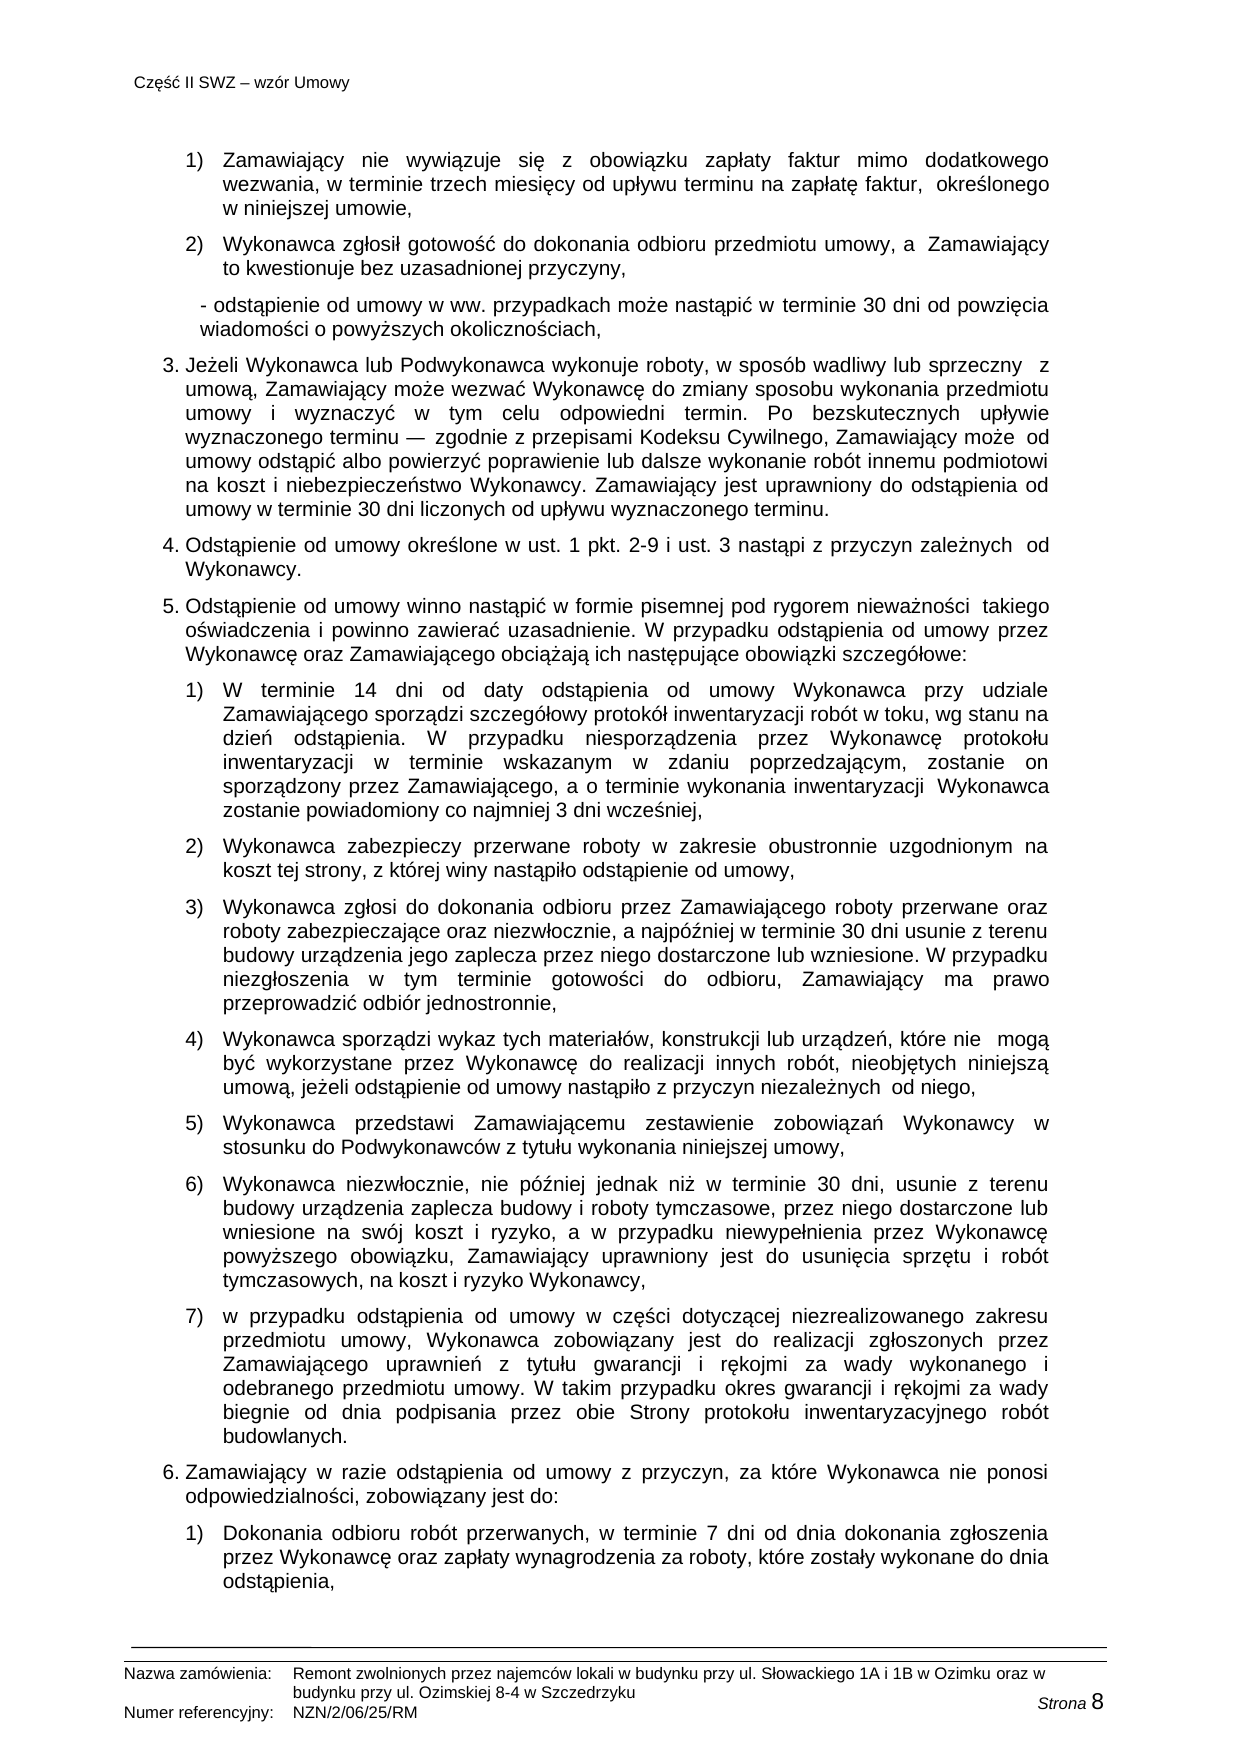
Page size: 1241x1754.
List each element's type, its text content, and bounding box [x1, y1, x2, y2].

list Zamawiający nie wywiązuje się z obowiązku zapłaty faktur mimo dodatkowego wezwania, w terminie trzech miesięcy od upływu terminu na zapłatę faktur, określonego w niniejszej umowie, [185, 148, 1049, 219]
list Wykonawca zabezpieczy przerwane roboty w zakresie obustronnie uzgodnionym na koszt tej strony, z której winy nastąpiło odstąpienie od umowy, [185, 834, 1049, 882]
list Odstąpienie od umowy winno nastąpić w formie pisemnej pod rygorem nieważności takiego oświadczenia i powinno zawierać uzasadnienie. W przypadku odstąpienia od umowy przez Wykonawcę oraz Zamawiającego obciążają ich następujące obowiązki szczegółowe: [162, 593, 1049, 665]
text - odstąpienie od umowy w ww. przypadkach może nastąpić w terminie 30 dni od powzięcia wiadomości o powyższych okolicznościach, [200, 292, 1049, 340]
list w przypadku odstąpienia od umowy w części dotyczącej niezrealizowanego zakresu przedmiotu umowy, Wykonawca zobowiązany jest do realizacji zgłoszonych przez Zamawiającego uprawnień z tytułu gwarancji i rękojmi za wady wykonanego i odebranego przedmiotu umowy. W takim przypadku okres gwarancji i rękojmi za wady biegnie od dnia podpisania przez obie Strony protokołu inwentaryzacyjnego robót budowlanych. [185, 1304, 1049, 1448]
list Dokonania odbioru robót przerwanych, w terminie 7 dni od dnia dokonania zgłoszenia przez Wykonawcę oraz zapłaty wynagrodzenia za roboty, które zostały wykonane do dnia odstąpienia, [185, 1521, 1049, 1592]
list Wykonawca przedstawi Zamawiającemu zestawienie zobowiązań Wykonawcy w stosunku do Podwykonawców z tytułu wykonania niniejszej umowy, [185, 1111, 1049, 1159]
list Zamawiający w razie odstąpienia od umowy z przyczyn, za które Wykonawca nie ponosi odpowiedzialności, zobowiązany jest do: [162, 1460, 1049, 1508]
list W terminie 14 dni od daty odstąpienia od umowy Wykonawca przy udziale Zamawiającego sporządzi szczegółowy protokół inwentaryzacji robót w toku, wg stanu na dzień odstąpienia. W przypadku niesporządzenia przez Wykonawcę protokołu inwentaryzacji w terminie wskazanym w zdaniu poprzedzającym, zostanie on sporządzony przez Zamawiającego, a o terminie wykonania inwentaryzacji Wykonawca zostanie powiadomiony co najmniej 3 dni wcześniej, [185, 678, 1049, 822]
list Wykonawca zgłosi do dokonania odbioru przez Zamawiającego roboty przerwane oraz roboty zabezpieczające oraz niezwłocznie, a najpóźniej w terminie 30 dni usunie z terenu budowy urządzenia jego zaplecza przez niego dostarczone lub wzniesione. W przypadku niezgłoszenia w tym terminie gotowości do odbioru, Zamawiający ma prawo przeprowadzić odbiór jednostronnie, [185, 894, 1049, 1014]
list Odstąpienie od umowy określone w ust. 1 pkt. 2-9 i ust. 3 nastąpi z przyczyn zależnych od Wykonawcy. [162, 533, 1049, 581]
list Wykonawca sporządzi wykaz tych materiałów, konstrukcji lub urządzeń, które nie mogą być wykorzystane przez Wykonawcę do realizacji innych robót, nieobjętych niniejszą umową, jeżeli odstąpienie od umowy nastąpiło z przyczyn niezależnych od niego, [185, 1027, 1049, 1099]
list Jeżeli Wykonawca lub Podwykonawca wykonuje roboty, w sposób wadliwy lub sprzeczny z umową, Zamawiający może wezwać Wykonawcę do zmiany sposobu wykonania przedmiotu umowy i wyznaczyć w tym celu odpowiedni termin. Po bezskutecznych upływie wyznaczonego terminu – zgodnie z przepisami Kodeksu Cywilnego, Zamawiający może od umowy odstąpić albo powierzyć poprawienie lub dalsze wykonanie robót innemu podmiotowi na koszt i niebezpieczeństwo Wykonawcy. Zamawiający jest uprawniony do odstąpienia od umowy w terminie 30 dni liczonych od upływu wyznaczonego terminu. [162, 353, 1049, 521]
list Wykonawca zgłosił gotowość do dokonania odbioru przedmiotu umowy, a Zamawiający to kwestionuje bez uzasadnionej przyczyny, [185, 232, 1049, 280]
list Wykonawca niezwłocznie, nie później jednak niż w terminie 30 dni, usunie z terenu budowy urządzenia zaplecza budowy i roboty tymczasowe, przez niego dostarczone lub wniesione na swój koszt i ryzyko, a w przypadku niewypełnienia przez Wykonawcę powyższego obowiązku, Zamawiający uprawniony jest do usunięcia sprzętu i robót tymczasowych, na koszt i ryzyko Wykonawcy, [185, 1172, 1049, 1291]
